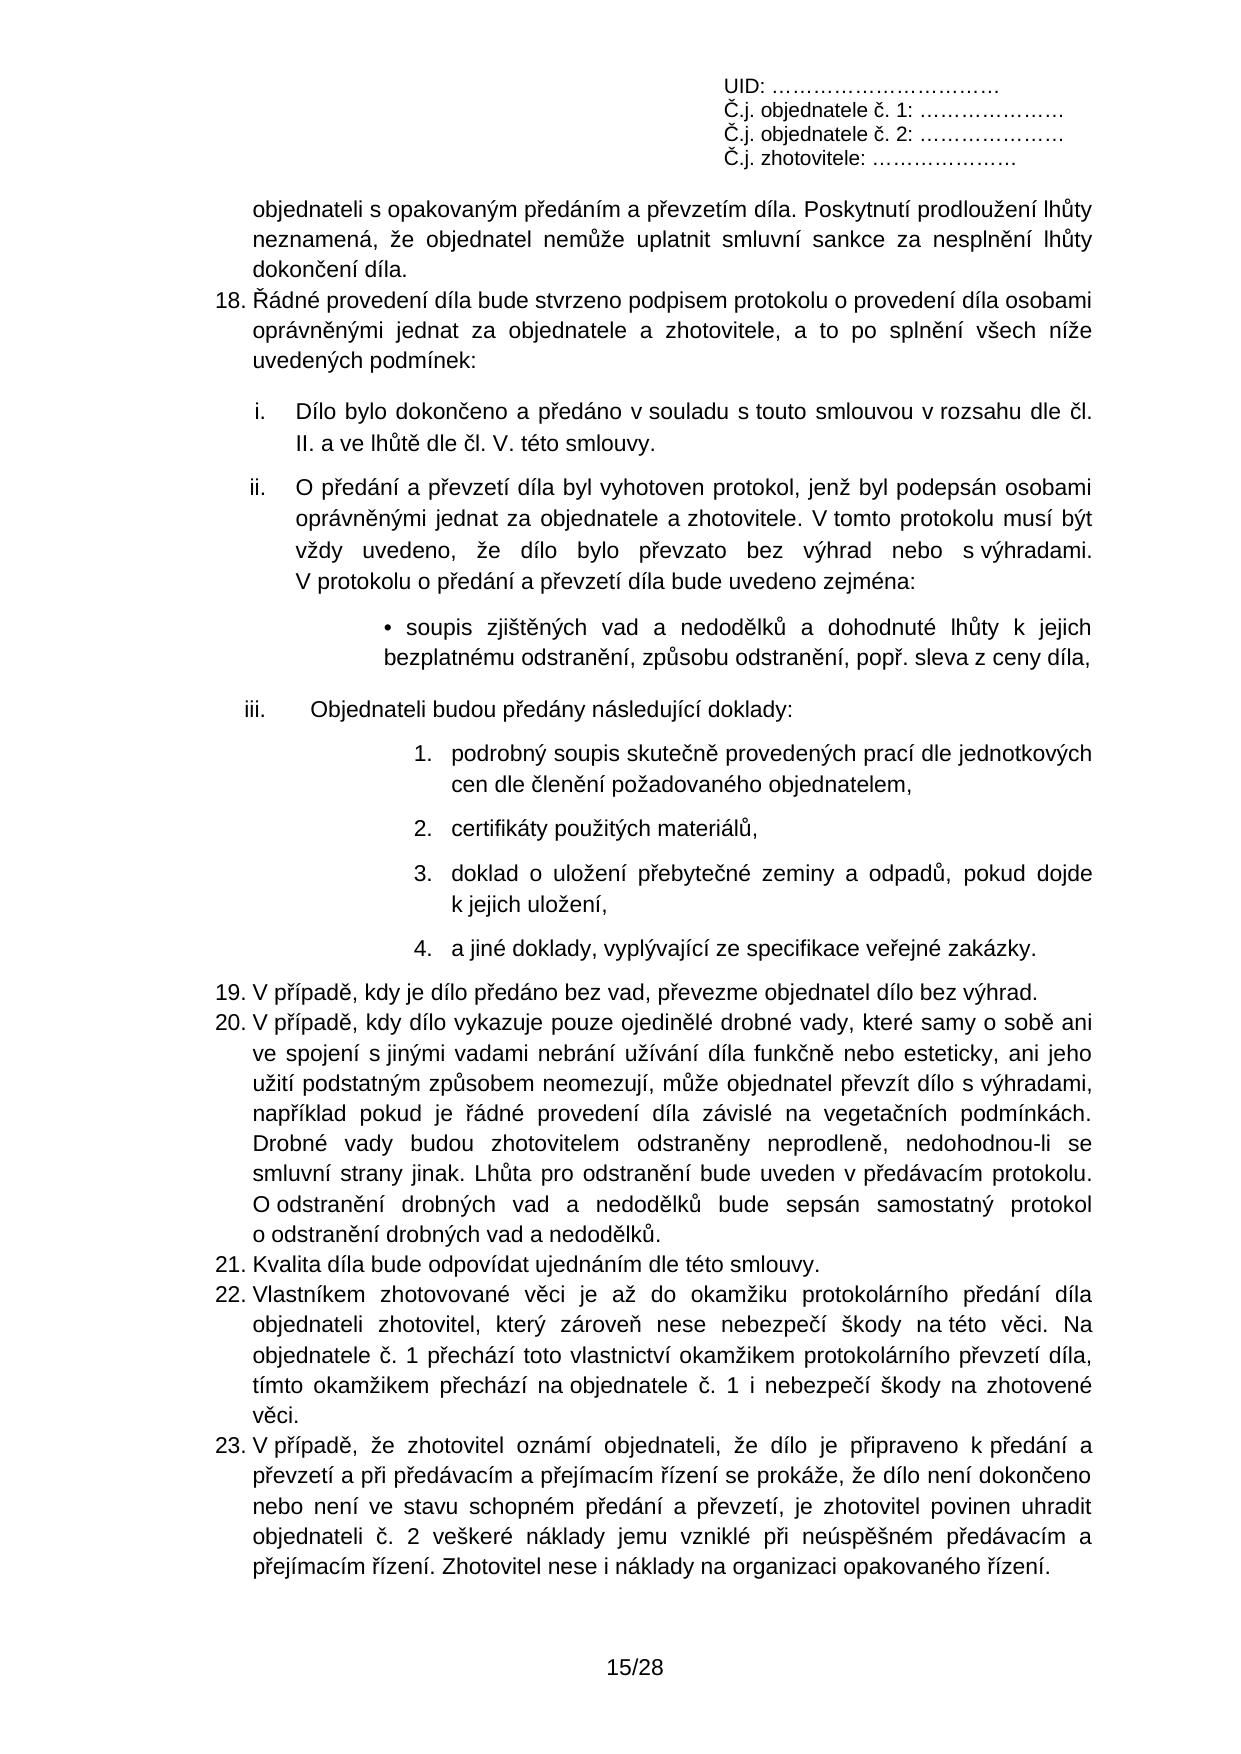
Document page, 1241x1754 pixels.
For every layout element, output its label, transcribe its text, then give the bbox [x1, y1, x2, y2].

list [215, 196, 1093, 283]
list doklad o uložení přebytečné zeminy a odpadů, pokud dojde k jejich uložení, [413, 859, 1093, 917]
list V případě, kdy dílo vykazuje pouze ojedinělé drobné vady, které samy o sobě ani ve spojení s jinými vadami nebrání užívání díla funkčně nebo esteticky, ani jeho užití podstatným způsobem neomezují, může objednatel převzít dílo s výhradami, například pokud je řádné provedení díla závislé na vegetačních podmínkách. Drobné vady budou zhotovitelem odstraněny neprodleně, nedohodnou-li se smluvní strany jinak. Lhůta pro odstranění bude uveden v předávacím protokolu. O odstranění drobných vad a nedodělků bude sepsán samostatný protokol o odstranění drobných vad a nedodělků. [215, 1009, 1093, 1247]
list Řádné provedení díla bude stvrzeno podpisem protokolu o provedení díla osobami oprávněnými jednat za objednatele a zhotovitele, a to po splnění všech níže uvedených podmínek: [215, 287, 1093, 373]
list V případě, že zhotovitel oznámí objednateli, že dílo je připraveno k předání a převzetí a při předávacím a přejímacím řízení se prokáže, že dílo není dokončeno nebo není ve stavu schopném předání a převzetí, je zhotovitel povinen uhradit objednateli č. 2 veškeré náklady jemu vzniklé při neúspěšném předávacím a přejímacím řízení. Zhotovitel nese i náklady na organizaci opakovaného řízení. [215, 1432, 1093, 1579]
list certifikáty použitých materiálů, [413, 815, 1093, 842]
list V případě, kdy je dílo předáno bez vad, převezme objednatel dílo bez výhrad. [215, 979, 1093, 1006]
list a jiné doklady, vyplývající ze specifikace veřejné zakázky. [413, 935, 1093, 961]
list Dílo bylo dokončeno a předáno v souladu s touto smlouvou v rozsahu dle čl. II. a ve lhůtě dle čl. V. této smlouvy. [266, 398, 1093, 456]
list Objednateli budou předány následující doklady: [266, 696, 1093, 722]
list Kvalita díla bude odpovídat ujednáním dle této smlouvy. [215, 1251, 1093, 1277]
list O předání a převzetí díla byl vyhotoven protokol, jenž byl podepsán osobami oprávněnými jednat za objednatele a zhotovitele. V tomto protokolu musí být vždy uvedeno, že dílo bylo převzato bez výhrad nebo s výhradami. V protokolu o předání a převzetí díla bude uvedeno zejména: [266, 474, 1093, 595]
list Vlastníkem zhotovované věci je až do okamžiku protokolárního předání díla objednateli zhotovitel, který zároveň nese nebezpečí škody na této věci. Na objednatele č. 1 přechází toto vlastnictví okamžikem protokolárního převzetí díla, tímto okamžikem přechází na objednatele č. 1 i nebezpečí škody na zhotovené věci. [215, 1281, 1093, 1428]
text • soupis zjištěných vad a nedodělků a dohodnuté lhůty k jejich bezplatnému odstranění, způsobu odstranění, popř. sleva z ceny díla, [383, 612, 1093, 671]
list podrobný soupis skutečně provedených prací dle jednotkových cen dle členění požadovaného objednatelem, [413, 740, 1093, 798]
